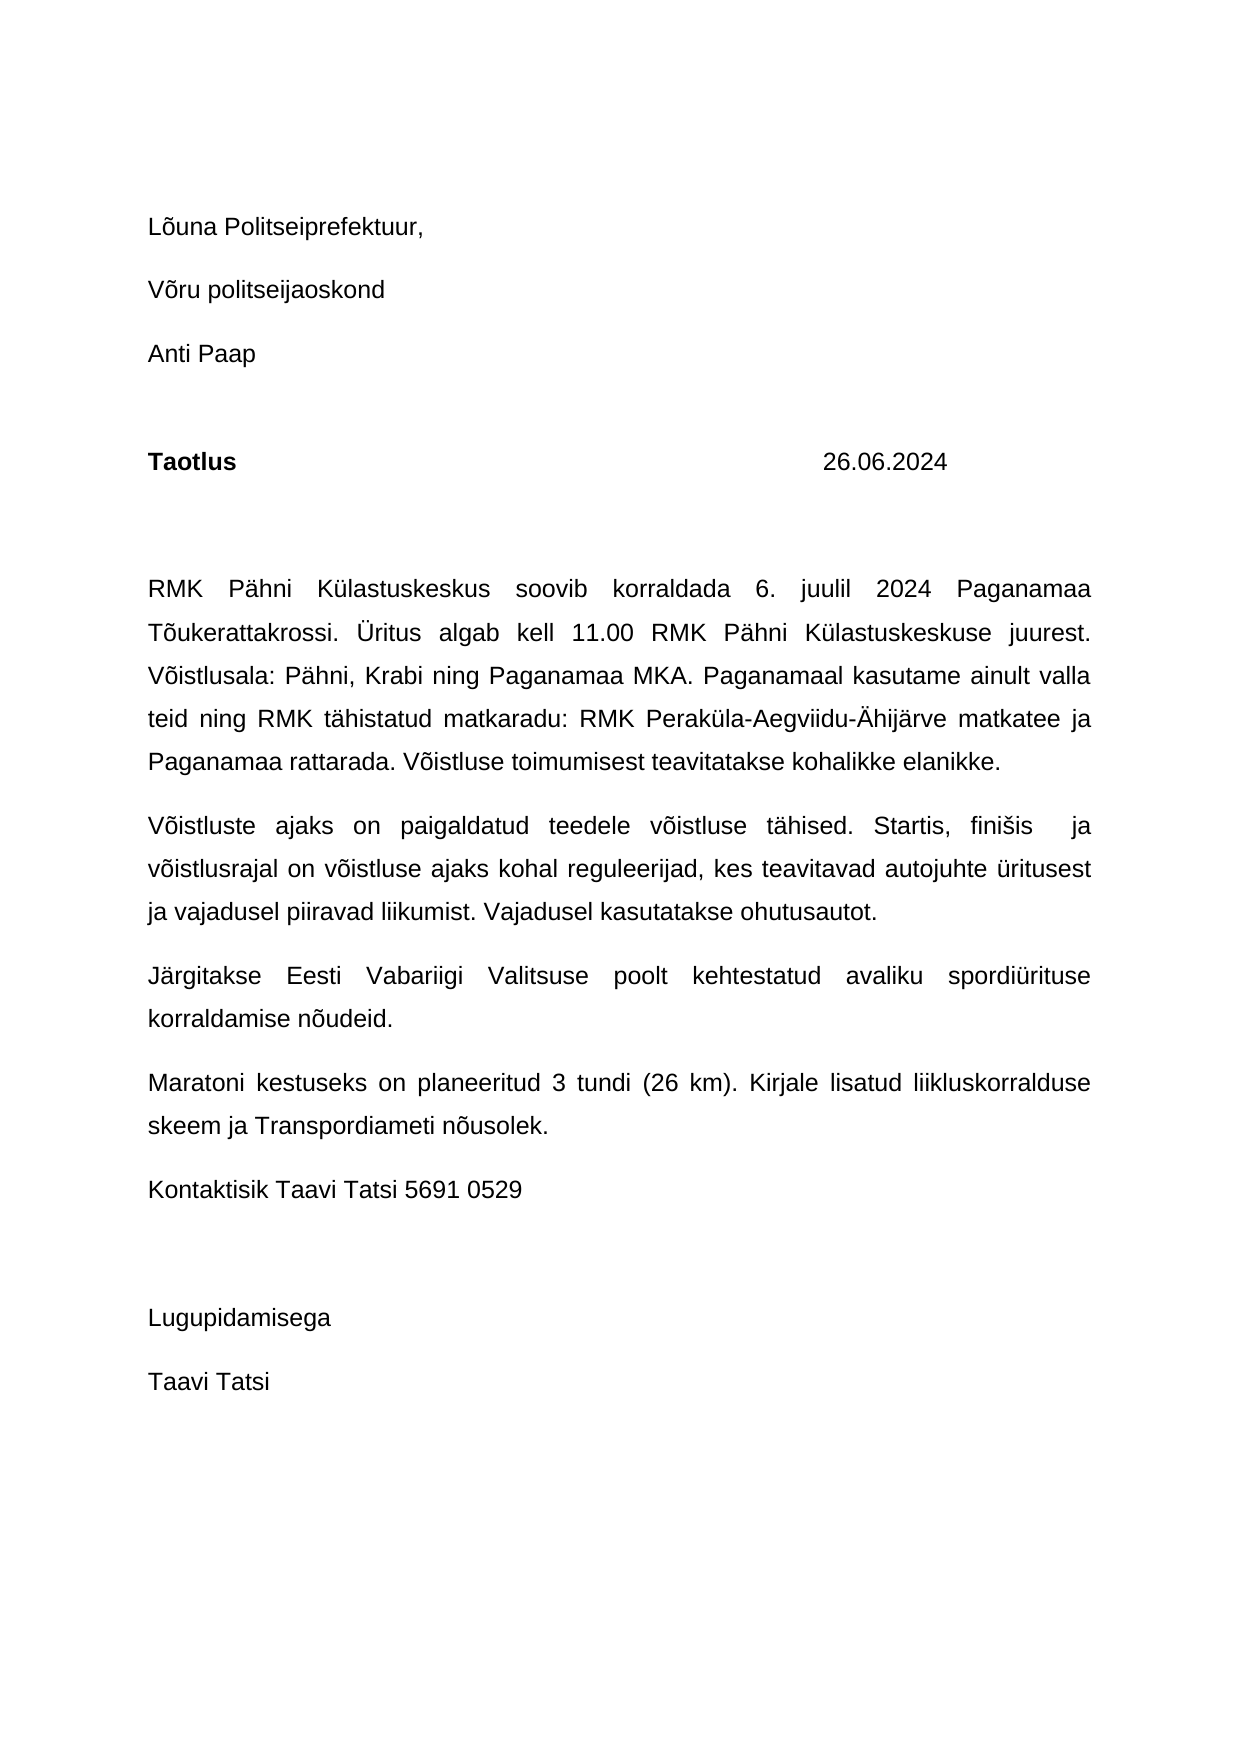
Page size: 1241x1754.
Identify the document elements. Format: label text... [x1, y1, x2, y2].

text Taotlus 26.06.2024 [148, 447, 1093, 475]
text Võru politseijaoskond [148, 276, 1093, 304]
text Lõuna Politseiprefektuur, [148, 212, 1093, 240]
text RMK Pähni Külastuskeskus soovib korraldada 6. juulil 2024 Paganamaa Tõukerattakrossi. Üritus algab kell 11.00 RMK Pähni Külastuskeskuse juurest. Võistlusala: Pähni, Krabi ning Paganamaa MKA. Paganamaal kasutame ainult valla teid ning RMK tähistatud matkaradu: RMK Peraküla-Aegviidu-Ähijärve matkatee ja Paganamaa rattarada. Võistluse toimumisest teavitatakse kohalikke elanikke. [148, 574, 1093, 776]
text Taavi Tatsi [148, 1367, 1093, 1439]
text Maratoni kestuseks on planeeritud 3 tundi (26 km). Kirjale lisatud liikluskorralduse skeem ja Transpordiameti nõusolek. [148, 1068, 1093, 1140]
text Järgitakse Eesti Vabariigi Valitsuse poolt kehtestatud avaliku spordiürituse korraldamise nõudeid. [148, 961, 1093, 1033]
text Võistluste ajaks on paigaldatud teedele võistluse tähised. Startis, finišis ja võistlusrajal on võistluse ajaks kohal reguleerijad, kes teavitavad autojuhte üritusest ja vajadusel piiravad liikumist. Vajadusel kasutatakse ohutusautot. [148, 811, 1093, 926]
text Kontaktisik Taavi Tatsi 5691 0529 [148, 1175, 1093, 1204]
text Lugupidamisega [148, 1303, 1093, 1332]
text Anti Paap [148, 339, 1093, 411]
